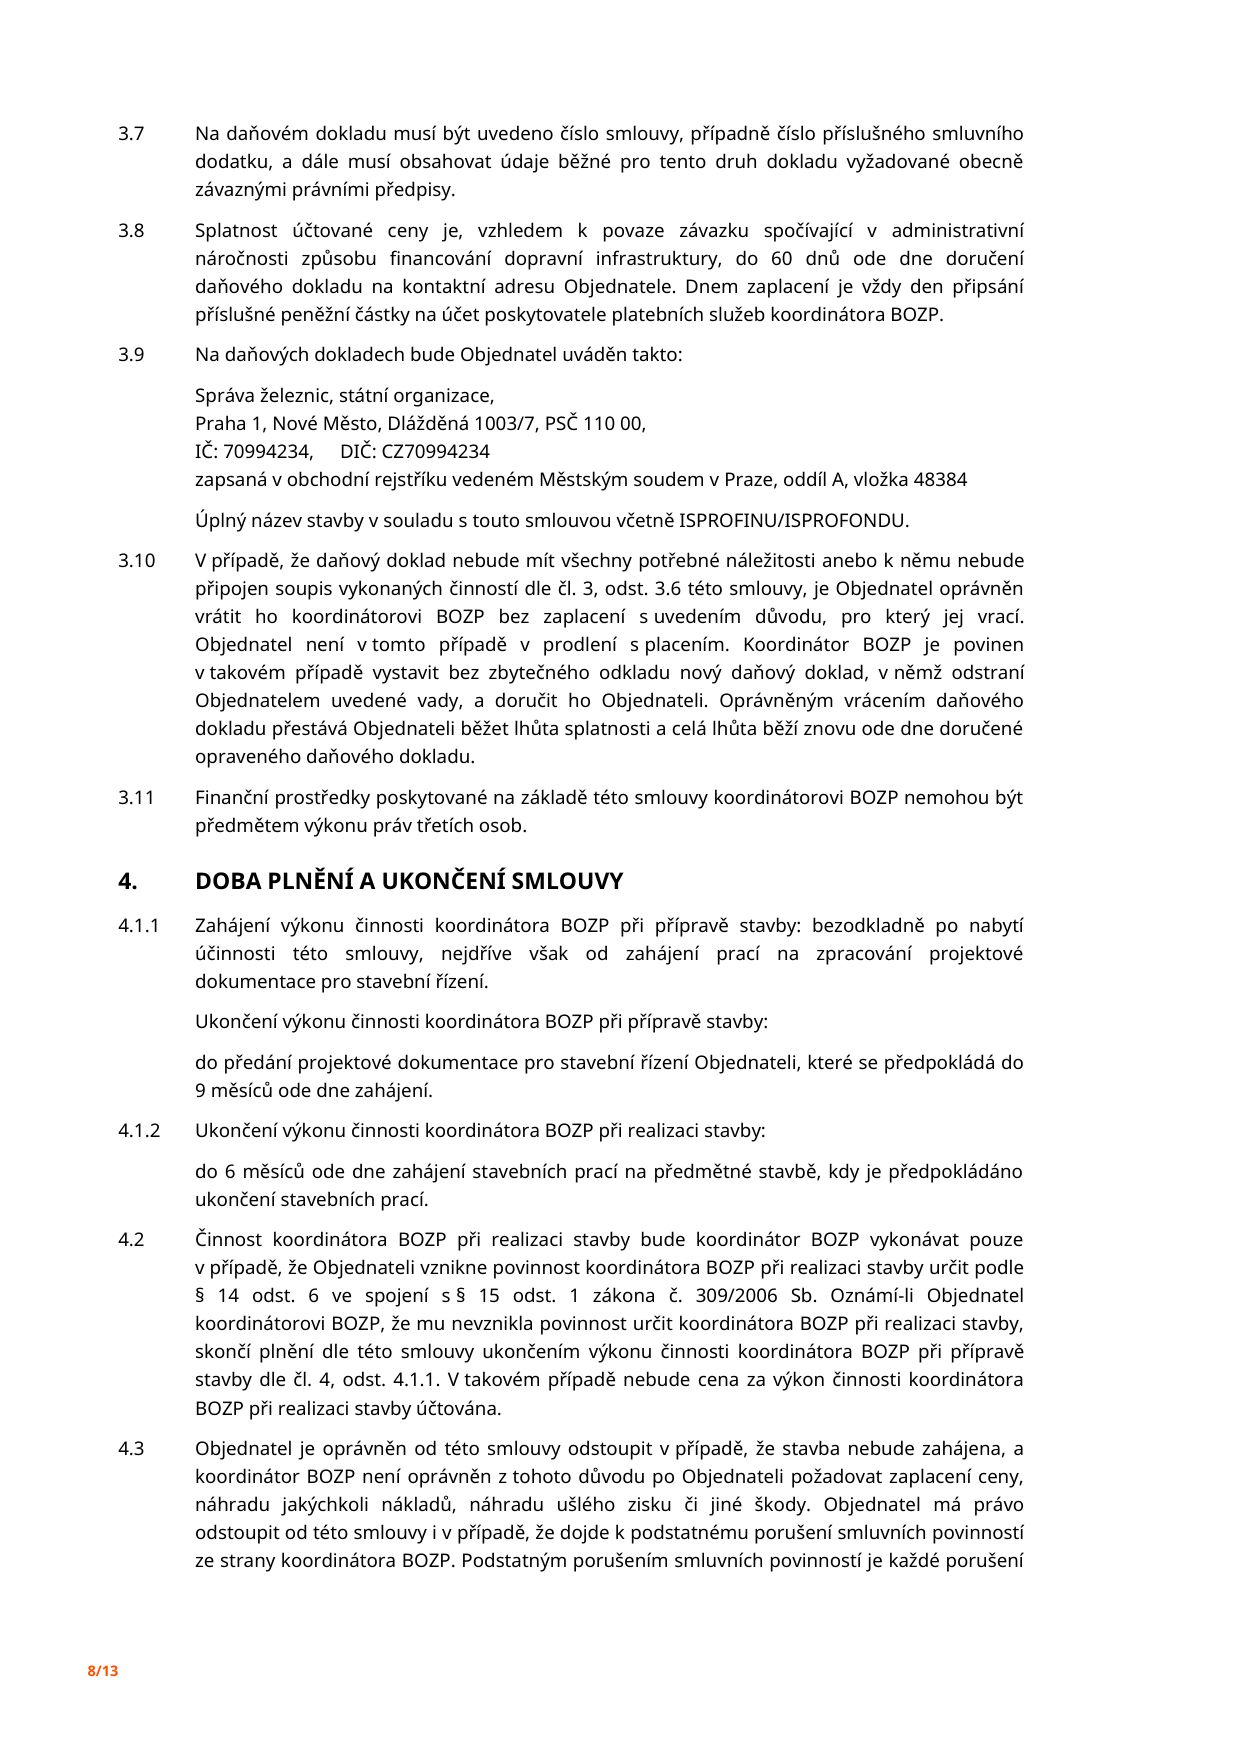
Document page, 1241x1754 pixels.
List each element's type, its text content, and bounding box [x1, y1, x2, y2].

text Správa železnic, státní organizace, [177, 382, 1024, 408]
list do 6 měsíců ode dne zahájení stavebních prací na předmětné stavbě, kdy je předpokládáno ukončení stavebních prací. [195, 1158, 1024, 1212]
text IČ: 70994234, DIČ: CZ70994234 [177, 438, 1024, 464]
text zapsaná v obchodní rejstříku vedeném Městským soudem v Praze, oddíl A, vložka 48384 [192, 466, 1024, 492]
text Úplný název stavby v souladu s touto smlouvou včetně ISPROFINU/ISPROFONDU. [177, 507, 1024, 532]
text Na daňovém dokladu musí být uvedeno číslo smlouvy, případně číslo příslušného smluvního dodatku, a dále musí obsahovat údaje běžné pro tento druh dokladu vyžadované obecně závaznými právními předpisy. [118, 121, 1024, 202]
text Praha 1, Nové Město, Dlážděná 1003/7, PSČ 110 00, [177, 410, 1024, 436]
text Ukončení výkonu činnosti koordinátora BOZP při přípravě stavby: [195, 1008, 1024, 1034]
text Ukončení výkonu činnosti koordinátora BOZP při realizaci stavby: [118, 1118, 1024, 1143]
text V případě, že daňový doklad nebude mít všechny potřebné náležitosti anebo k němu nebude připojen soupis vykonaných činností dle čl. 3, odst. 3.6 této smlouvy, je Objednatel oprávněn vrátit ho koordinátorovi BOZP bez zaplacení s uvedením důvodu, pro který jej vrací. Objednatel není v tomto případě v prodlení s placením. Koordinátor BOZP je povinen v takovém případě vystavit bez zbytečného odkladu nový daňový doklad, v němž odstraní Objednatelem uvedené vady, a doručit ho Objednateli. Oprávněným vrácením daňového dokladu přestává Objednateli běžet lhůta splatnosti a celá lhůta běží znovu ode dne doručené opraveného daňového dokladu. [118, 547, 1024, 769]
text do předání projektové dokumentace pro stavební řízení Objednateli, které se předpokládá do 9 měsíců ode dne zahájení. [195, 1049, 1024, 1103]
text DOBA PLNĚNÍ A UKONČENÍ SMLOUVY [118, 865, 1024, 896]
text Finanční prostředky poskytované na základě této smlouvy koordinátorovi BOZP nemohou být předmětem výkonu práv třetích osob. [118, 784, 1024, 838]
text Splatnost účtované ceny je, vzhledem k povaze závazku spočívající v administrativní náročnosti způsobu financování dopravní infrastruktury, do 60 dnů ode dne doručení daňového dokladu na kontaktní adresu Objednatele. Dnem zaplacení je vždy den připsání příslušné peněžní částky na účet poskytovatele platebních služeb koordinátora BOZP. [118, 217, 1024, 327]
text Činnost koordinátora BOZP při realizaci stavby bude koordinátor BOZP vykonávat pouze v případě, že Objednateli vznikne povinnost koordinátora BOZP při realizaci stavby určit podle § 14 odst. 6 ve spojení s § 15 odst. 1 zákona č. 309/2006 Sb. Oznámí-li Objednatel koordinátorovi BOZP, že mu nevznikla povinnost určit koordinátora BOZP při realizaci stavby, skončí plnění dle této smlouvy ukončením výkonu činnosti koordinátora BOZP při přípravě stavby dle čl. 4, odst. 4.1.1. V takovém případě nebude cena za výkon činnosti koordinátora BOZP při realizaci stavby účtována. [118, 1227, 1024, 1420]
text Na daňových dokladech bude Objednatel uváděn takto: [118, 342, 1024, 367]
text Zahájení výkonu činnosti koordinátora BOZP při přípravě stavby: bezodkladně po nabytí účinnosti této smlouvy, nejdříve však od zahájení prací na zpracování projektové dokumentace pro stavební řízení. [118, 912, 1024, 993]
